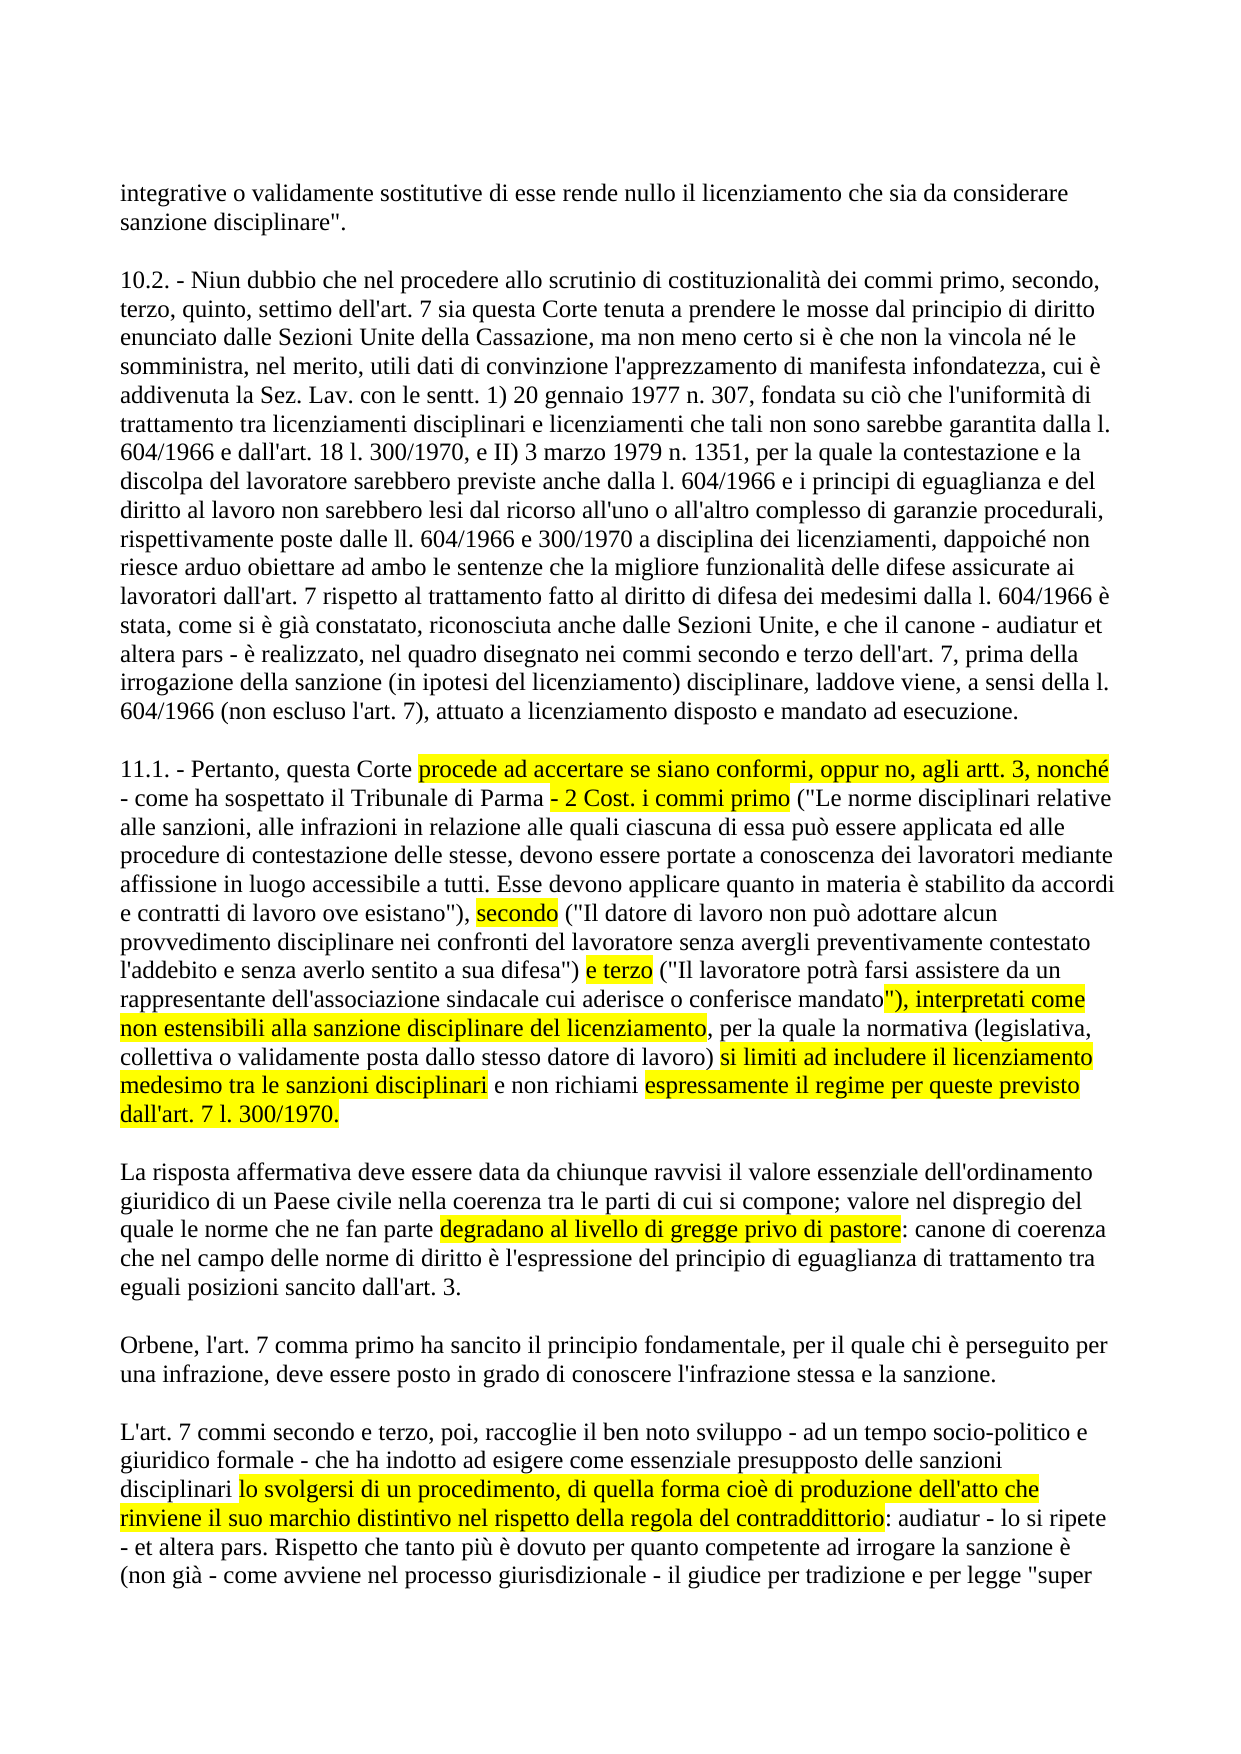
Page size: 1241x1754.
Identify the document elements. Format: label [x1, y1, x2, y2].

table_header [118, 148, 1122, 1591]
